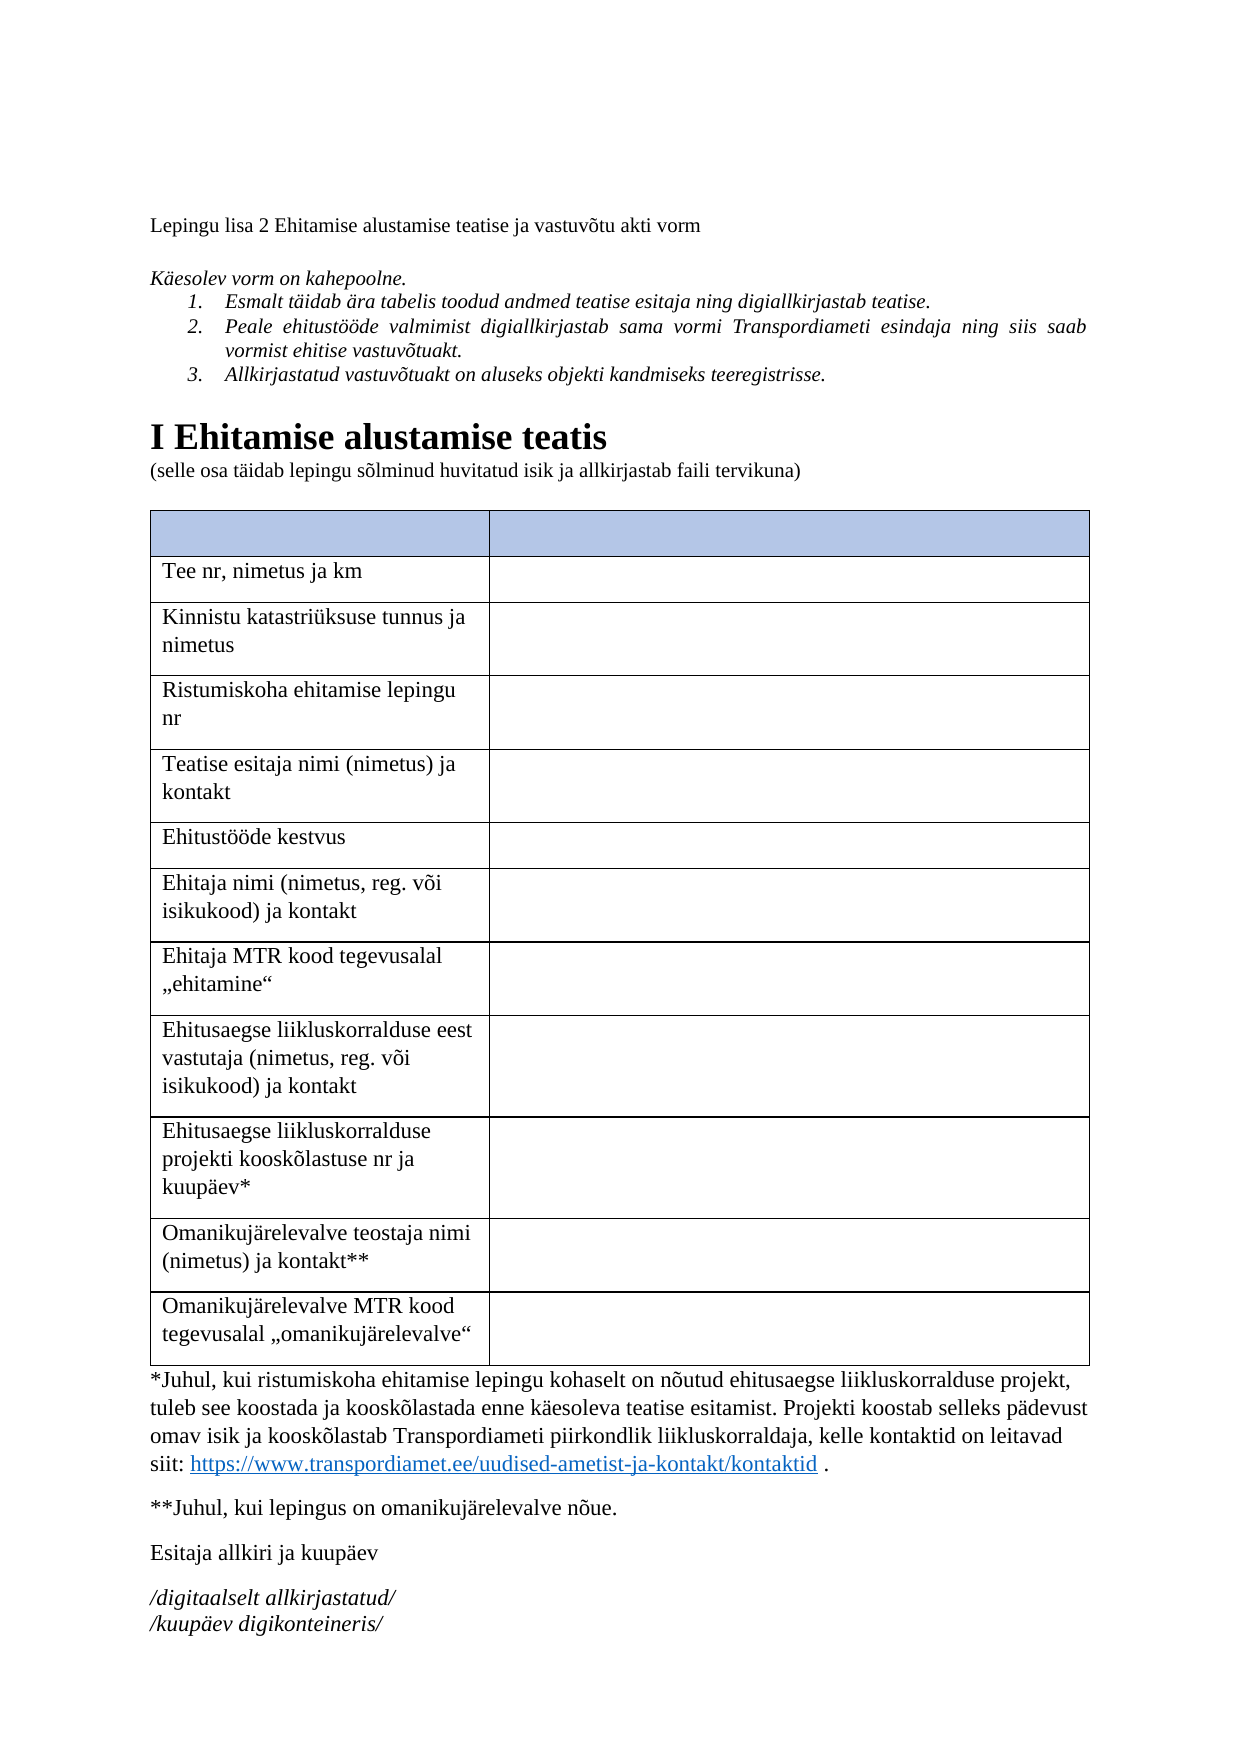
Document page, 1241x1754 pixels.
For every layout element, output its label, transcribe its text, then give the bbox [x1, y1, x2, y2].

table_cell [490, 943, 1089, 1015]
text (selle osa täidab lepingu sõlminud huvitatud isik ja allkirjastab faili tervikuna) [150, 458, 1090, 482]
table_cell Teatise esitaja nimi (nimetus) ja kontakt [151, 750, 489, 822]
table_cell [490, 750, 1089, 822]
text Lepingu lisa 2 Ehitamise alustamise teatise ja vastuvõtu akti vorm [150, 213, 1090, 237]
table_cell Kinnistu katastriüksuse tunnus ja nimetus [151, 603, 489, 675]
table_header [151, 511, 489, 556]
table_cell Ehitusaegse liikluskorralduse eest vastutaja (nimetus, reg. või isikukood) ja kontakt [151, 1016, 489, 1116]
table_cell Tee nr, nimetus ja km [151, 557, 489, 602]
table_cell [490, 869, 1089, 941]
text /digitaalselt allkirjastatud/ [150, 1583, 1090, 1610]
table_cell Ehitustööde kestvus [151, 823, 489, 868]
list Peale ehitustööde valmimist digiallkirjastab sama vormi Transpordiameti esindaja ning siis saab vormist ehitise vastuvõtuakt. [187, 313, 1090, 362]
text /kuupäev digikonteineris/ [150, 1610, 1090, 1636]
list Esmalt täidab ära tabelis toodud andmed teatise esitaja ning digiallkirjastab teatise. [187, 289, 1090, 313]
table_cell Ristumiskoha ehitamise lepingu nr [151, 676, 489, 749]
table_cell [490, 557, 1089, 602]
table_cell [490, 676, 1089, 749]
table_cell [490, 823, 1089, 868]
table_cell Ehitusaegse liikluskorralduse projekti kooskõlastuse nr ja kuupäev* [151, 1118, 489, 1218]
table_cell Ehitaja MTR kood tegevusalal „ehitamine“ [151, 943, 489, 1015]
table_header [490, 511, 1089, 556]
table_cell Omanikujärelevalve teostaja nimi (nimetus) ja kontakt** [151, 1219, 489, 1291]
text **Juhul, kui lepingus on omanikujärelevalve nõue. [150, 1494, 1090, 1521]
text *Juhul, kui ristumiskoha ehitamise lepingu kohaselt on nõutud ehitusaegse liikluskorralduse projekt, tuleb see koostada ja kooskõlastada enne käesoleva teatise esitamist. Projekti koostab selleks pädevust omav isik ja kooskõlastab Transpordiameti piirkondlik liikluskorraldaja, kelle kontaktid on leitavad siit: https://www.transpordiamet.ee/uudised-ametist-ja-kontakt/kontaktid . [150, 1366, 1090, 1476]
table_cell [490, 1016, 1089, 1116]
text Käesolev vorm on kahepoolne. [150, 265, 1090, 289]
table_cell [490, 603, 1089, 675]
list Allkirjastatud vastuvõtuakt on aluseks objekti kandmiseks teeregistrisse. [187, 362, 1090, 386]
table_cell Ehitaja nimi (nimetus, reg. või isikukood) ja kontakt [151, 869, 489, 941]
table_cell [490, 1219, 1089, 1291]
table_cell [490, 1293, 1089, 1365]
table_cell [490, 1118, 1089, 1218]
text Esitaja allkiri ja kuupäev [150, 1539, 1090, 1565]
text I Ehitamise alustamise teatis [150, 414, 1090, 458]
table_cell Omanikujärelevalve MTR kood tegevusalal „omanikujärelevalve“ [151, 1293, 489, 1365]
